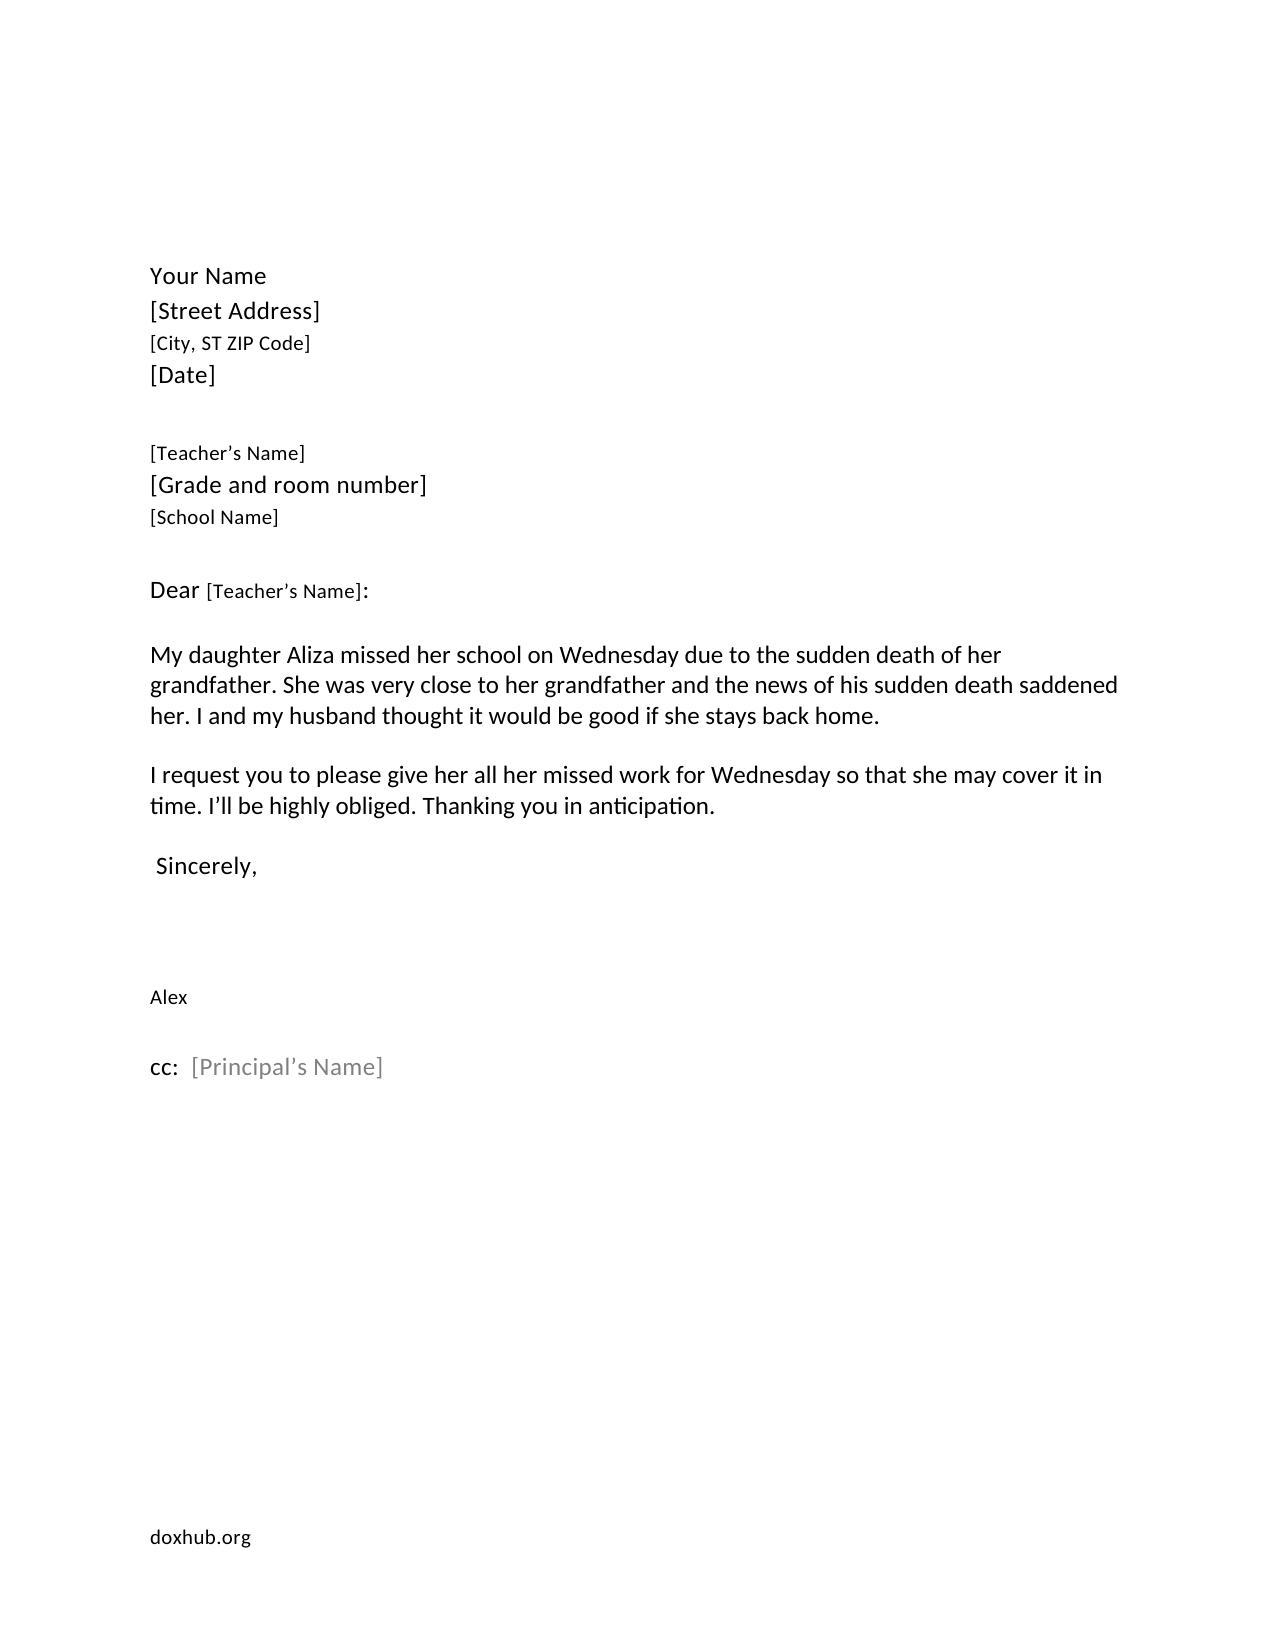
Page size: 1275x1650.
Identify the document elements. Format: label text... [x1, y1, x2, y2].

text Your Name [150, 260, 1125, 291]
text Sincerely, [150, 850, 1125, 880]
text My daughter Aliza missed her school on Wednesday due to the sudden death of her grandfather. She was very close to her grandfather and the news of his sudden death saddened her. I and my husband thought it would be good if she stays back home. [150, 639, 1125, 730]
text I request you to please give her all her missed work for Wednesday so that she may cover it in time. I’ll be highly obliged. Thanking you in anticipation. [150, 759, 1125, 821]
text Dear : [150, 575, 1125, 605]
text cc: [150, 1051, 1125, 1082]
